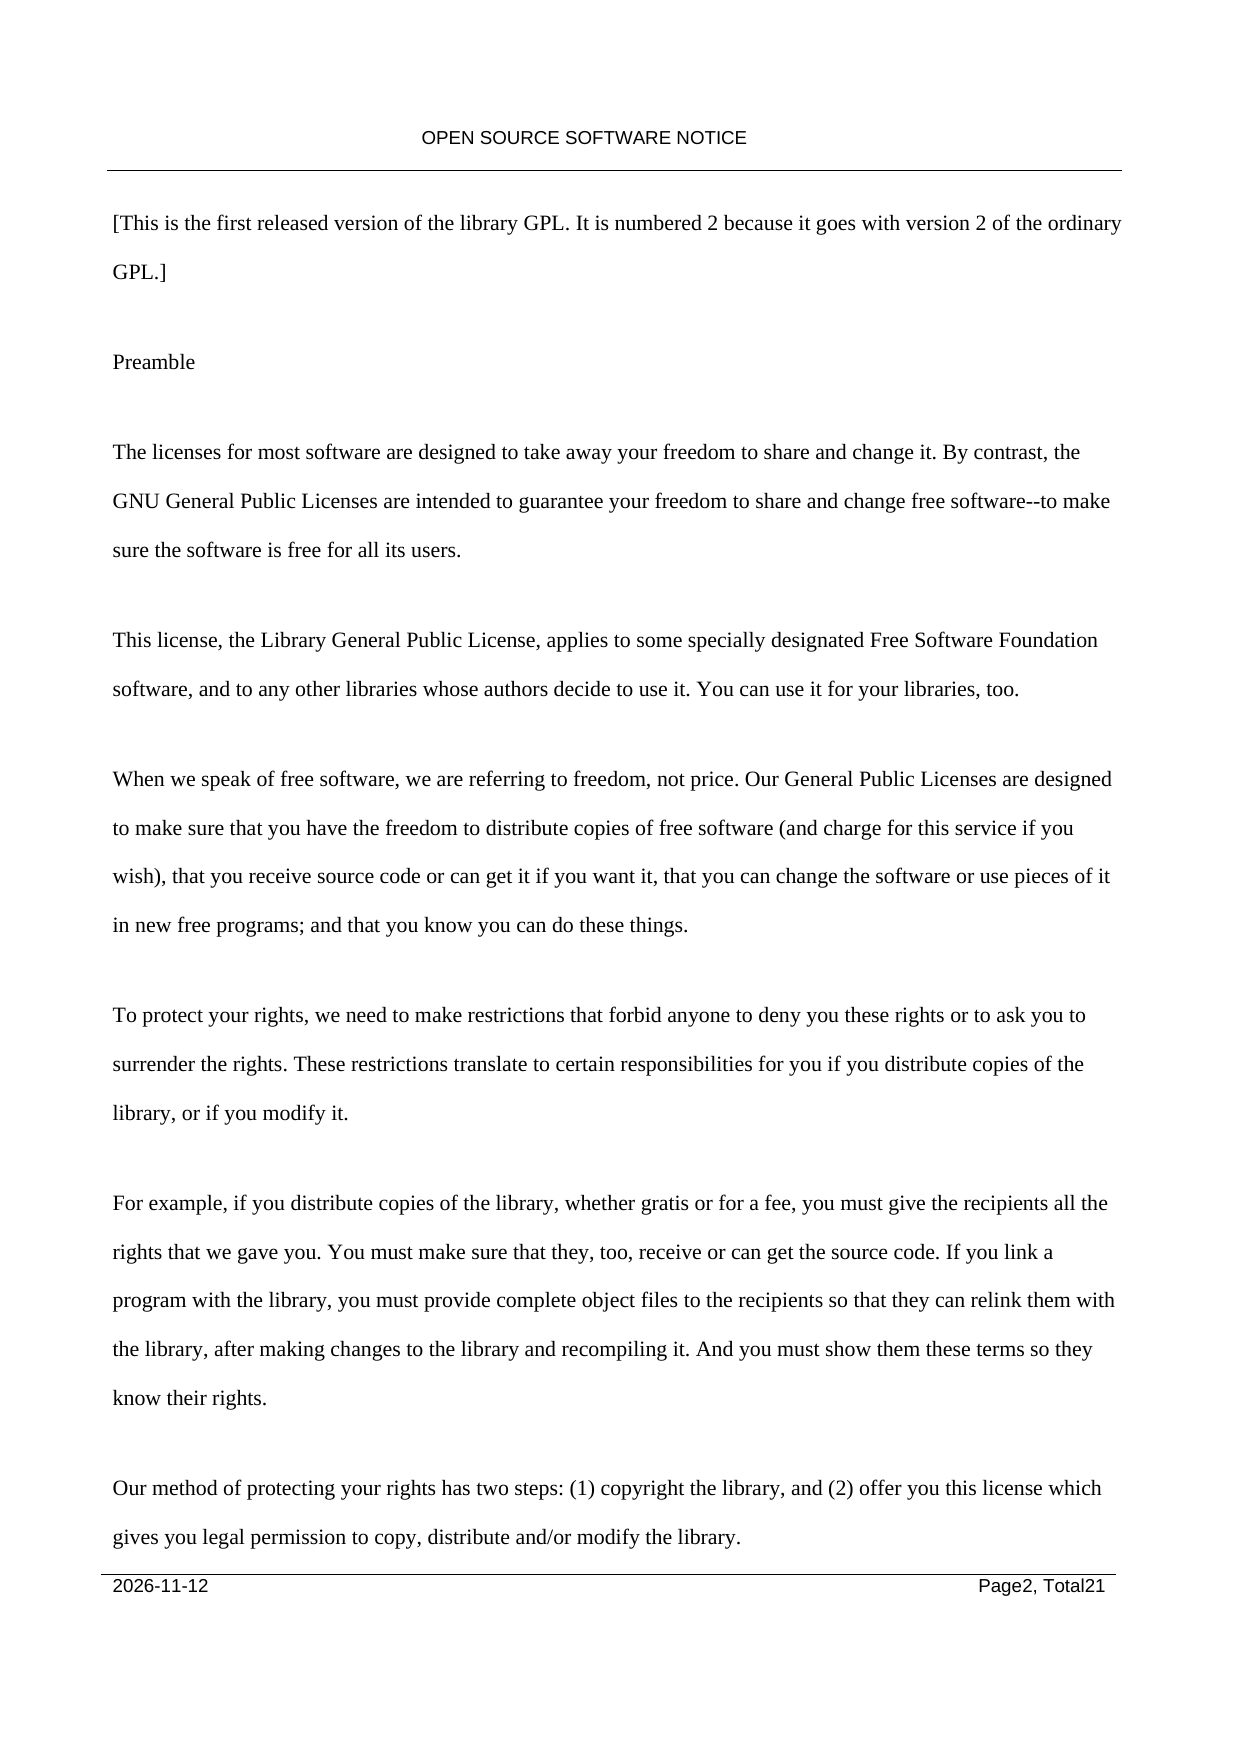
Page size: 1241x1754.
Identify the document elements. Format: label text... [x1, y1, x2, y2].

text Our method of protecting your rights has two steps: (1) copyright the library, and (2) offer you this license which gives you legal permission to copy, distribute and/or modify the library. [112, 1472, 1128, 1553]
text This license, the Library General Public License, applies to some specially designated Free Software Foundation software, and to any other libraries whose authors decide to use it. You can use it for your libraries, too. [112, 623, 1128, 704]
text [This is the first released version of the library GPL. It is numbered 2 because it goes with version 2 of the ordinary GPL.] [112, 206, 1128, 288]
text The licenses for most software are designed to take away your freedom to share and change it. By contrast, the GNU General Public Licenses are intended to guarantee your freedom to share and change free software--to make sure the software is free for all its users. [112, 436, 1128, 566]
text To protect your rights, we need to make restrictions that forbid anyone to deny you these rights or to ask you to surrender the rights. These restrictions translate to certain responsibilities for you if you distribute copies of the library, or if you modify it. [112, 999, 1128, 1129]
text Preamble [112, 345, 1128, 378]
text When we speak of free software, we are referring to freedom, not price. Our General Public Licenses are designed to make sure that you have the freedom to distribute copies of free software (and charge for this service if you wish), that you receive source code or can get it if you want it, that you can change the software or use pieces of it in new free programs; and that you know you can do these things. [112, 762, 1128, 941]
text For example, if you distribute copies of the library, whether gratis or for a fee, you must give the recipients all the rights that we gave you. You must make sure that they, too, receive or can get the source code. If you link a program with the library, you must provide complete object files to the recipients so that they can relink them with the library, after making changes to the library and recompiling it. And you must show them these terms so they know their rights. [112, 1186, 1128, 1414]
